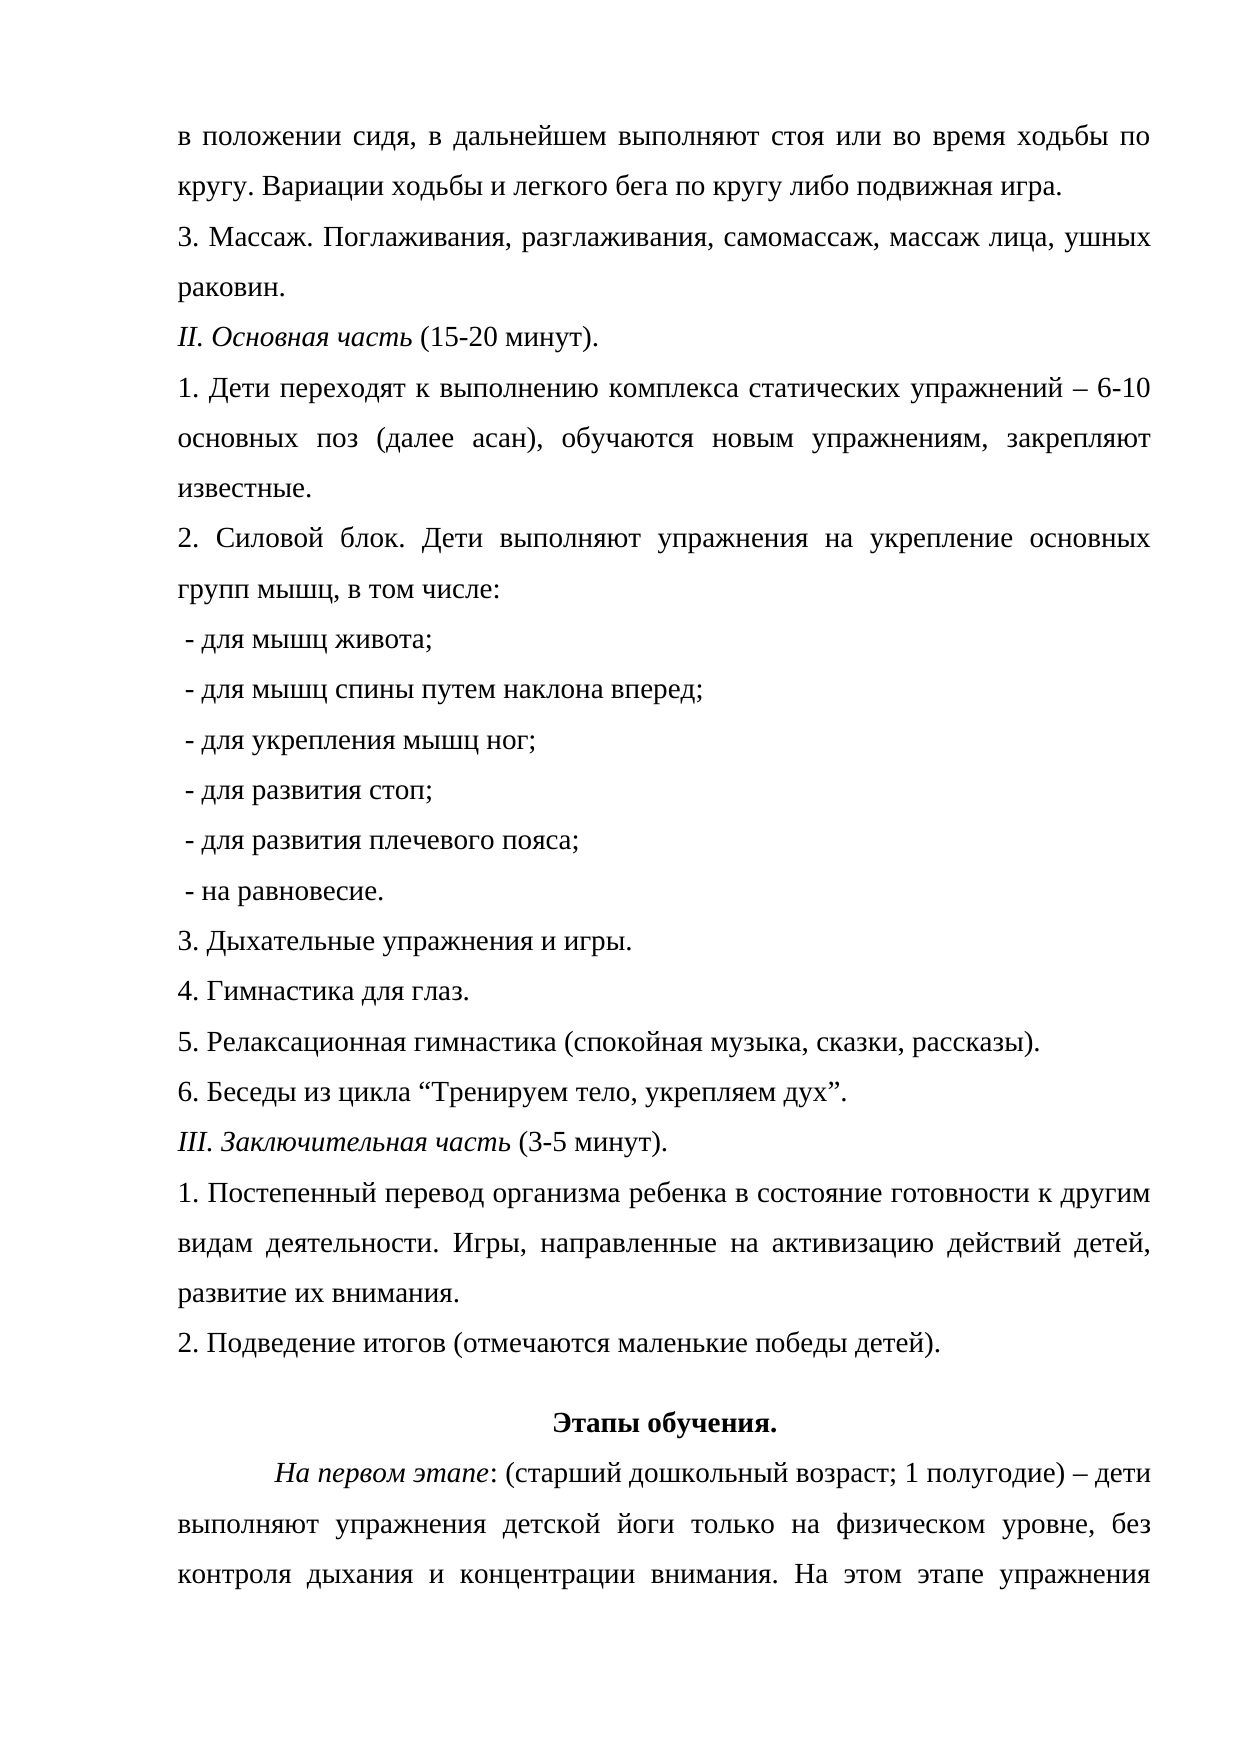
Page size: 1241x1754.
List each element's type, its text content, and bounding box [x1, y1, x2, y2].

text II. Основная часть (15-20 минут). [177, 470, 1152, 504]
text - для мышц живота; [177, 772, 1152, 806]
text - для мышц спины путем наклона вперед; [177, 822, 1152, 856]
text 4. Гимнастика для глаз. [177, 1124, 1152, 1158]
text 2. Подведение итогов (отмечаются маленькие победы детей). [177, 1477, 1152, 1510]
text 3. Массаж. Поглаживания, разглаживания, самомассаж, массаж лица, ушных раковин. [177, 370, 1152, 453]
text 3. Дыхательные упражнения и игры. [177, 1074, 1152, 1108]
text III. Заключительная часть (3-5 минут). [177, 1275, 1152, 1309]
text 6. Беседы из цикла “Тренируем тело, укрепляем дух”. [177, 1225, 1152, 1258]
text - для развития плечевого пояса; [177, 973, 1152, 1007]
text - для развития стоп; [177, 923, 1152, 957]
text 2. Разминка: суставная гимнастика. Упражнения на проработку мелких групп мышц и суставов. Особое внимание уделяется развитию мелкой моторики, то есть суставов и мышц ладони, стопы, шеи и головы. Упражнения начинаются в положении сидя, в дальнейшем выполняют стоя или во время ходьбы по кругу. Вариации ходьбы и легкого бега по кругу либо подвижная игра. [177, 118, 1152, 353]
text 2. Силовой блок. Дети выполняют упражнения на укрепление основных групп мышц, в том числе: [177, 672, 1152, 755]
text - для укрепления мышц ног; [177, 873, 1152, 906]
text 1. Постепенный перевод организма ребенка в состояние готовности к другим видам деятельности. Игры, направленные на активизацию действий детей, развитие их внимания. [177, 1326, 1152, 1460]
text Этапы обучения. [177, 1556, 1152, 1589]
text 5. Релаксационная гимнастика (спокойная музыка, сказки, рассказы). [177, 1175, 1152, 1208]
text 1. Дети переходят к выполнению комплекса статических упражнений – 6-10 основных поз (далее асан), обучаются новым упражнениям, закрепляют известные. [177, 521, 1152, 655]
text - на равновесие. [177, 1024, 1152, 1057]
